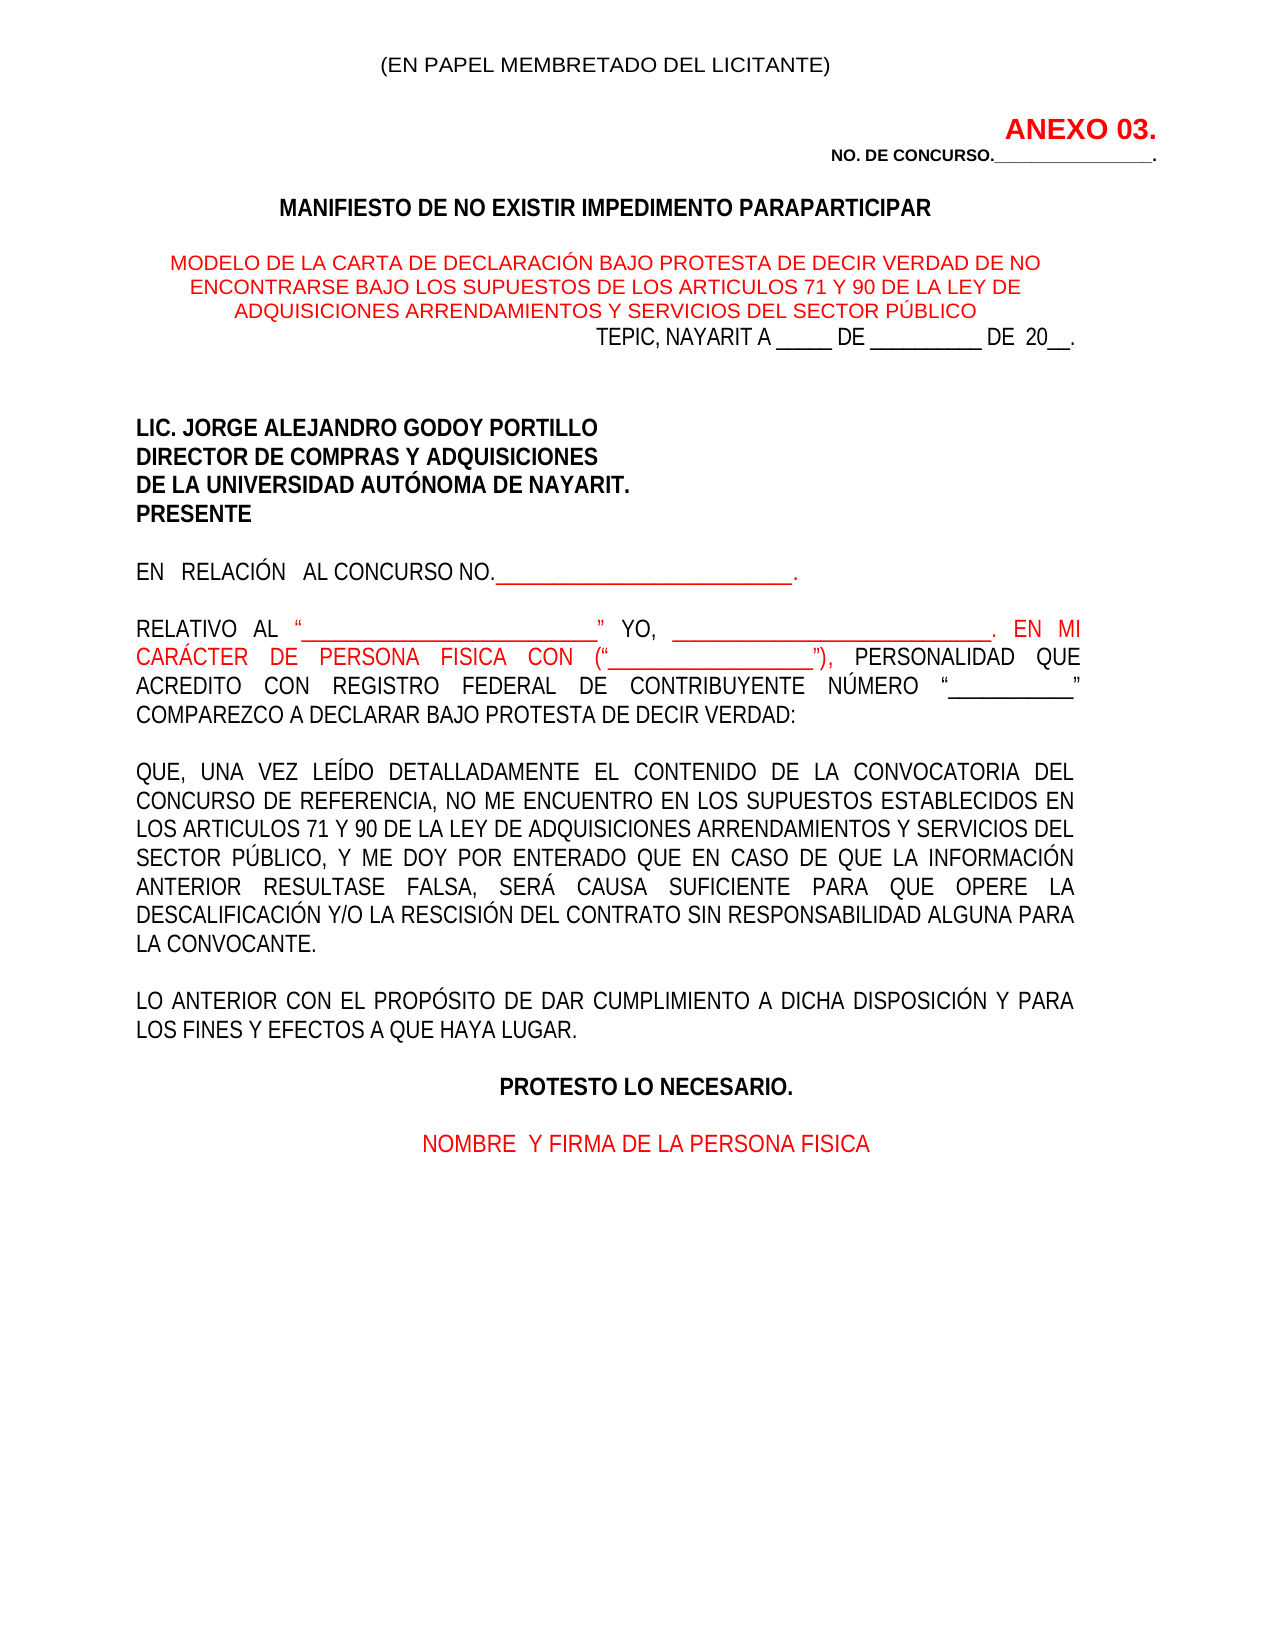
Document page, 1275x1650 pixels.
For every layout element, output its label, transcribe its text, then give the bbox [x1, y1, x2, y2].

text DE LA UNIVERSIDAD AUTÓNOMA DE NAYARIT. [136, 471, 1075, 499]
text PRESENTE [136, 499, 1075, 528]
text DIRECTOR DE COMPRAS Y ADQUISICIONES [136, 442, 1075, 471]
text MANIFIESTO DE NO EXISTIR IMPEDIMENTO PARAPARTICIPAR [136, 193, 1075, 222]
text LIC. JORGE ALEJANDRO GODOY PORTILLO [136, 413, 1075, 442]
text QUE, UNA VEZ LEÍDO DETALLADAMENTE EL CONTENIDO DE LA CONVOCATORIA DEL CONCURSO DE REFERENCIA, NO ME ENCUENTRO EN LOS SUPUESTOS ESTABLECIDOS EN LOS ARTICULOS 71 Y 90 DE LA LEY DE ADQUISICIONES ARRENDAMIENTOS Y SERVICIOS DEL SECTOR PÚBLICO, Y ME DOY POR ENTERADO QUE EN CASO DE QUE LA INFORMACIÓN ANTERIOR RESULTASE FALSA, SERÁ CAUSA SUFICIENTE PARA QUE OPERE LA DESCALIFICACIÓN Y/O LA RESCISIÓN DEL CONTRATO SIN RESPONSABILIDAD ALGUNA PARA LA CONVOCANTE. [136, 757, 1075, 957]
text EN RELACIÓN AL CONCURSO NO.__________________________. [136, 556, 1075, 585]
text NOMBRE Y FIRMA DE LA PERSONA FISICA [136, 1129, 1157, 1158]
text LO ANTERIOR CON EL PROPÓSITO DE DAR CUMPLIMIENTO A DICHA DISPOSICIÓN Y PARA LOS FINES Y EFECTOS A QUE HAYA LUGAR. [136, 986, 1075, 1043]
text RELATIVO AL “__________________________” YO, ____________________________. EN MI CARÁCTER DE PERSONA FISICA CON (“__________________”), PERSONALIDAD QUE ACREDITO CON REGISTRO FEDERAL DE CONTRIBUYENTE NÚMERO “___________” COMPAREZCO A DECLARAR BAJO PROTESTA DE DECIR VERDAD: [136, 614, 1081, 728]
text TEPIC, NAYARIT A _____ DE __________ DE 20__. [136, 322, 1075, 351]
text MODELO DE LA CARTA DE DECLARACIÓN BAJO PROTESTA DE DECIR VERDAD DE NO ENCONTRARSE BAJO LOS SUPUESTOS DE LOS ARTICULOS 71 Y 90 DE LA LEY DE ADQUISICIONES ARRENDAMIENTOS Y SERVICIOS DEL SECTOR PÚBLICO [136, 251, 1075, 322]
text PROTESTO LO NECESARIO. [136, 1072, 1157, 1101]
